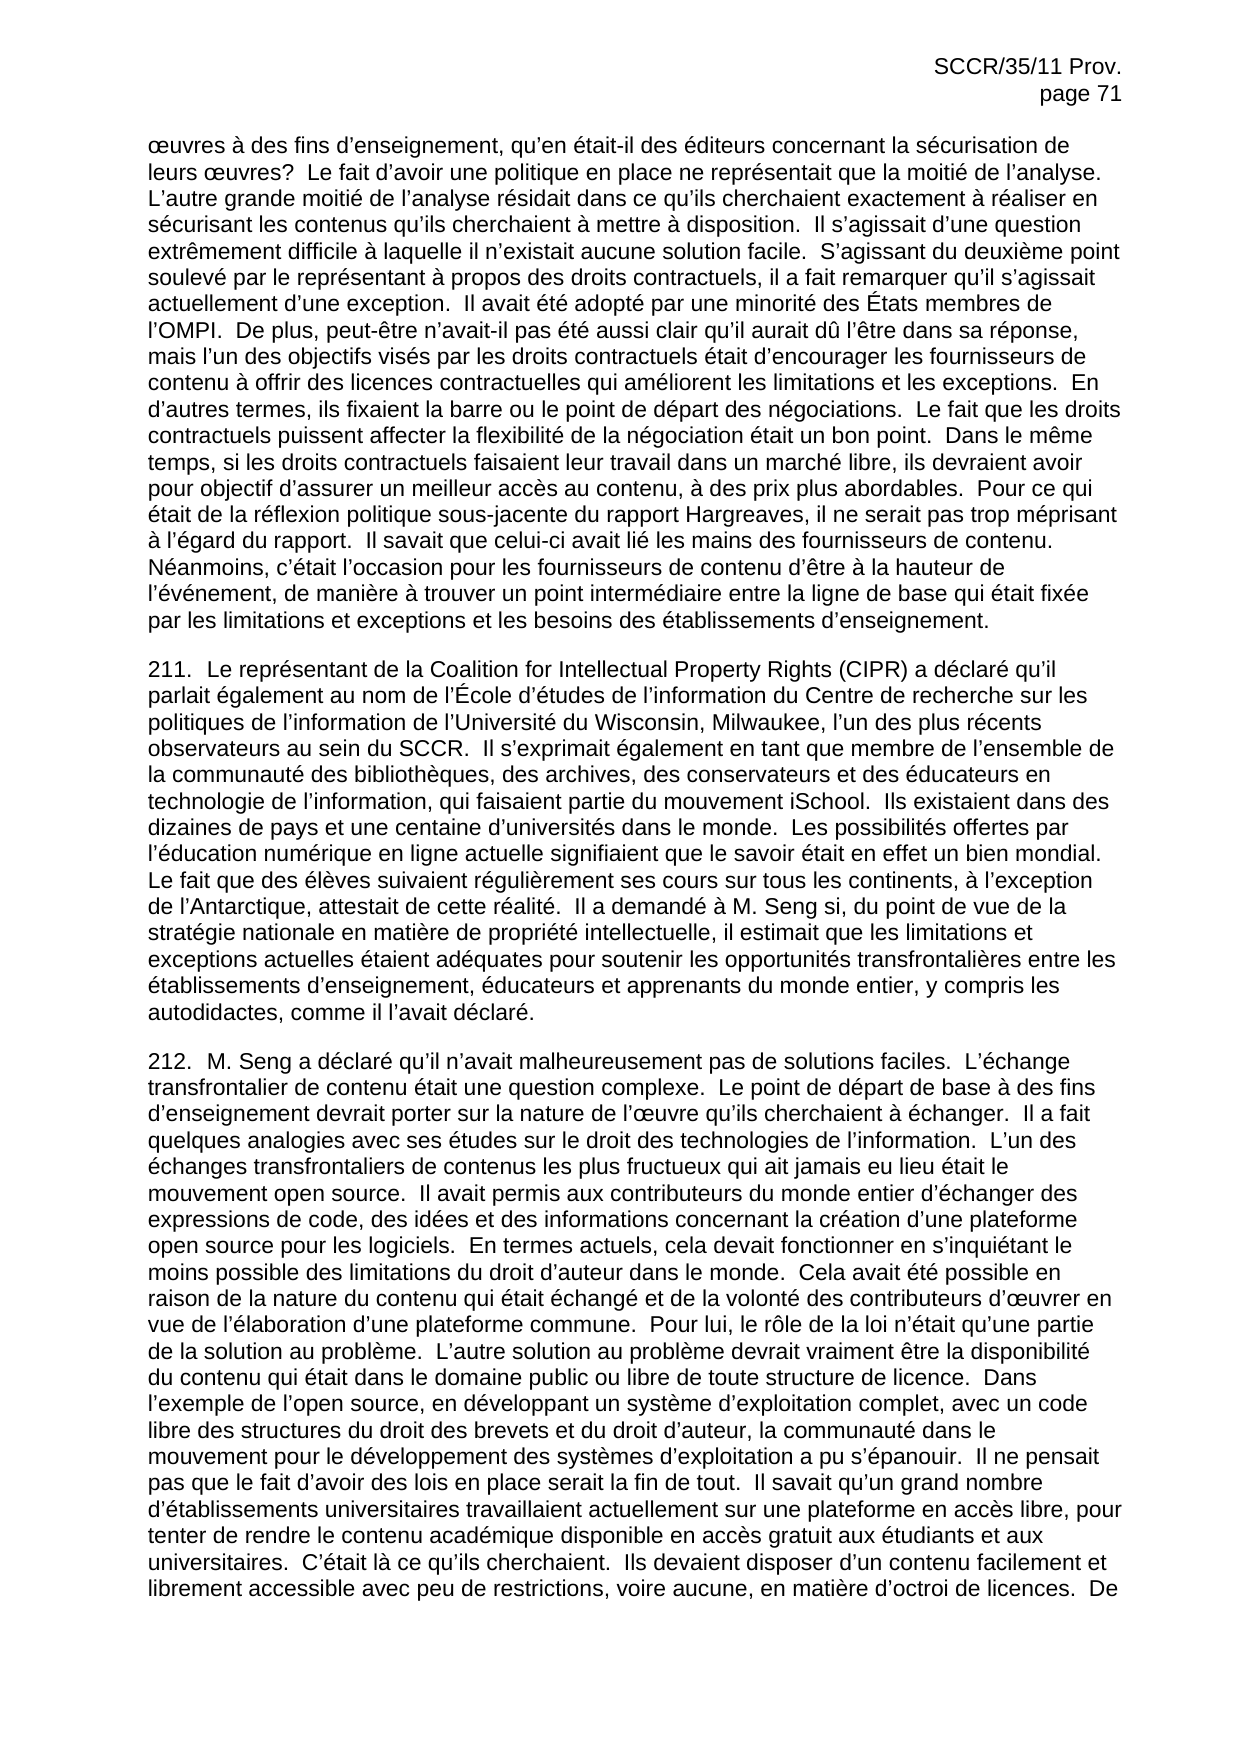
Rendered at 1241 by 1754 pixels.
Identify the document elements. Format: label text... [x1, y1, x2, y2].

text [148, 1048, 1122, 1601]
text Le représentant de la Coalition for Intellectual Property Rights (CIPR) a déclaré qu’il parlait également au nom de l’École d’études de l’information du Centre de recherche sur les politiques de l’information de l’Université du Wisconsin, Milwaukee, l’un des plus récents observateurs au sein du SCCR. Il s’exprimait également en tant que membre de l’ensemble de la communauté des bibliothèques, des archives, des conservateurs et des éducateurs en technologie de l’information, qui faisaient partie du mouvement iSchool. Ils existaient dans des dizaines de pays et une centaine d’universités dans le monde. Les possibilités offertes par l’éducation numérique en ligne actuelle signifiaient que le savoir était en effet un bien mondial. Le fait que des élèves suivaient régulièrement ses cours sur tous les continents, à l’exception de l’Antarctique, attestait de cette réalité. Il a demandé à M. Seng si, du point de vue de la stratégie nationale en matière de propriété intellectuelle, il estimait que les limitations et exceptions actuelles étaient adéquates pour soutenir les opportunités transfrontalières entre les établissements d’enseignement, éducateurs et apprenants du monde entier, y compris les autodidactes, comme il l’avait déclaré. [148, 656, 1122, 1025]
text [148, 132, 1122, 633]
